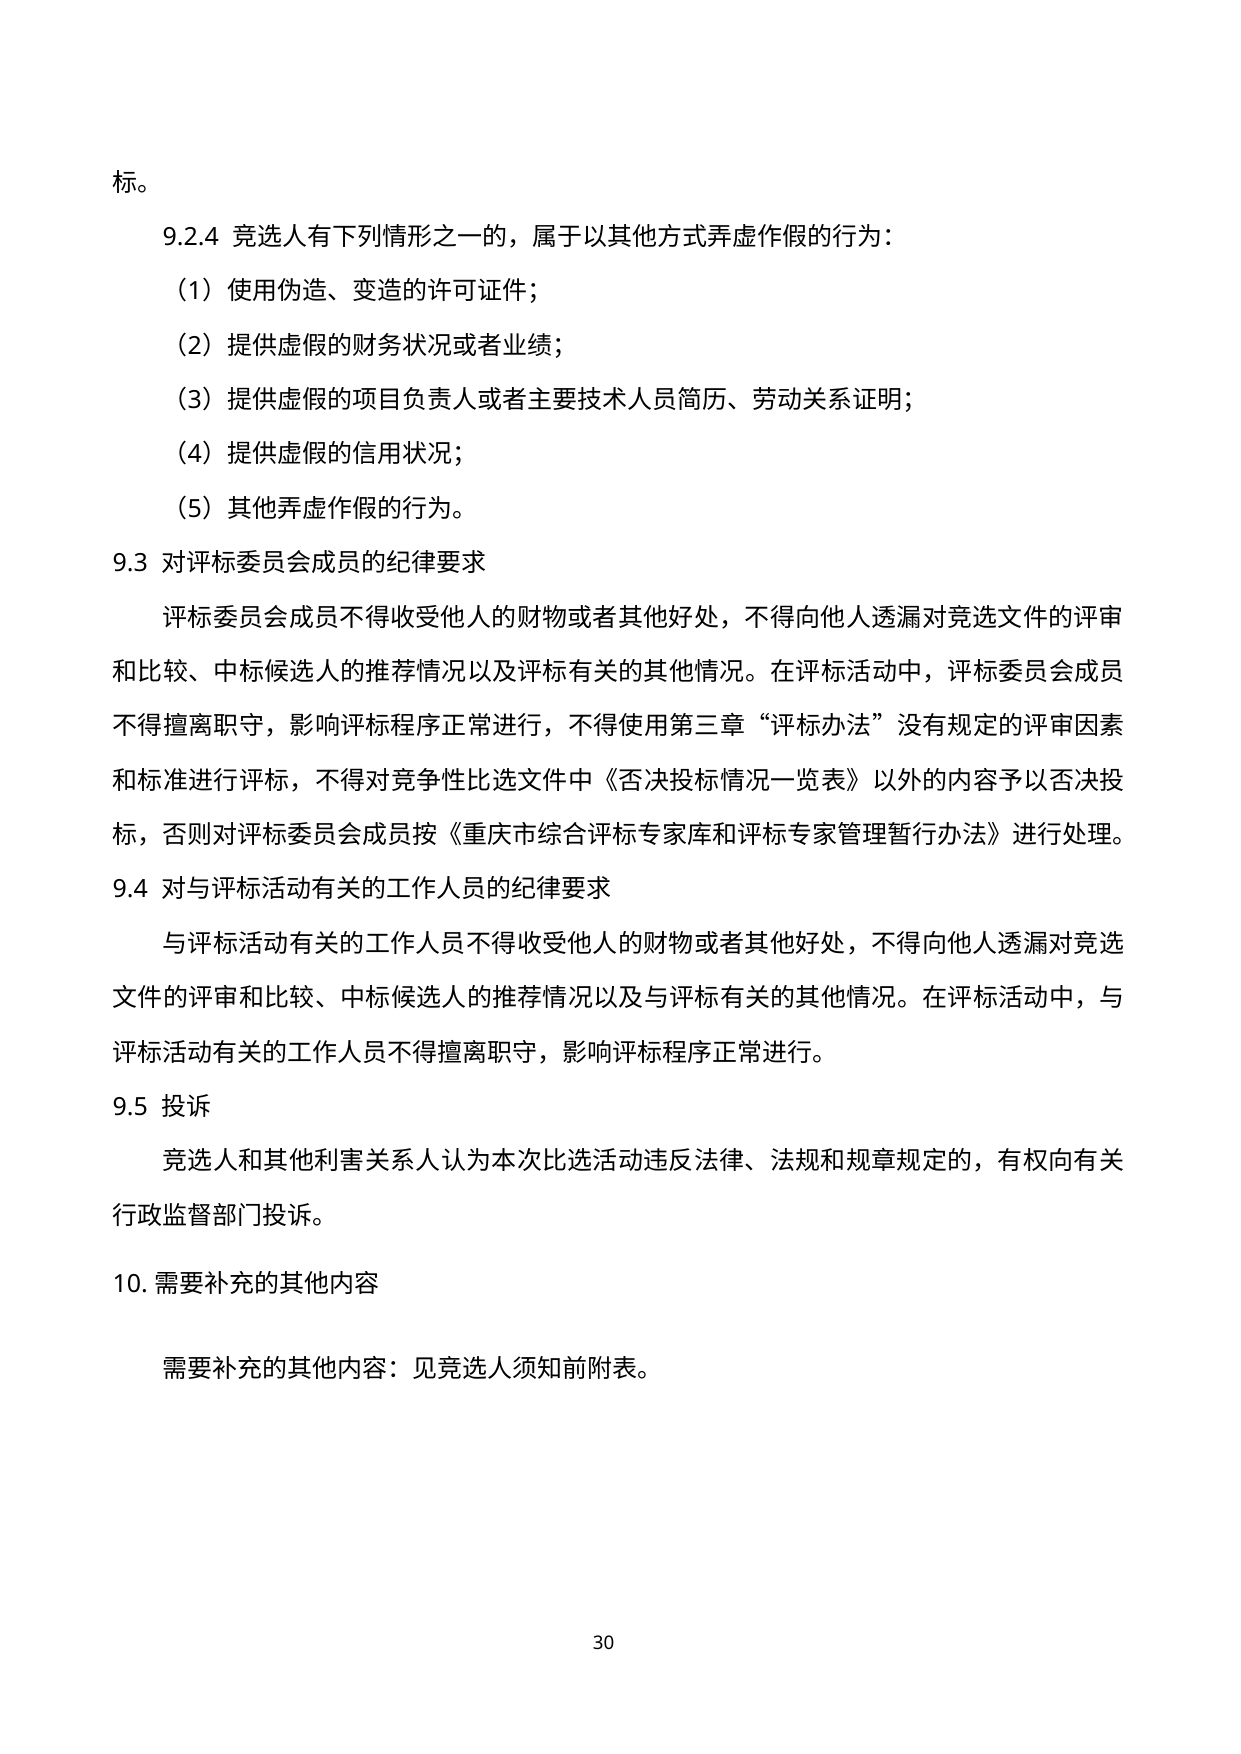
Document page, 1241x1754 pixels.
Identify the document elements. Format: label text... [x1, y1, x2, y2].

subtitle 9.3 对评标委员会成员的纪律要求 [112, 543, 1128, 579]
text 9.2.4 竞选人有下列情形之一的，属于以其他方式弄虚作假的行为： [112, 216, 1128, 253]
text （4）提供虚假的信用状况； [112, 434, 1128, 470]
subtitle 9.5 投诉 [112, 1086, 1128, 1123]
subtitle 9.4 对与评标活动有关的工作人员的纪律要求 [112, 869, 1128, 905]
text （3）提供虚假的项目负责人或者主要技术人员简历、劳动关系证明； [112, 379, 1128, 416]
text 需要补充的其他内容：见竞选人须知前附表。 [112, 1349, 1128, 1385]
text 竞选人和其他利害关系人认为本次比选活动违反法律、法规和规章规定的，有权向有关行政监督部门投诉。 [112, 1141, 1128, 1231]
text 与评标活动有关的工作人员不得收受他人的财物或者其他好处，不得向他人透漏对竞选文件的评审和比较、中标候选人的推荐情况以及与评标有关的其他情况。在评标活动中，与评标活动有关的工作人员不得擅离职守，影响评标程序正常进行。 [112, 923, 1128, 1068]
text （1）使用伪造、变造的许可证件； [112, 271, 1128, 307]
text 评标委员会成员不得收受他人的财物或者其他好处，不得向他人透漏对竞选文件的评审和比较、中标候选人的推荐情况以及评标有关的其他情况。在评标活动中，评标委员会成员不得擅离职守，影响评标程序正常进行，不得使用第三章“评标办法”没有规定的评审因素和标准进行评标，不得对竞争性比选文件中《否决投标情况一览表》以外的内容予以否决投标，否则对评标委员会成员按《重庆市综合评标专家库和评标专家管理暂行办法》进行处理。 [112, 597, 1128, 851]
subtitle 10. 需要补充的其他内容 [112, 1249, 1128, 1314]
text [112, 162, 1128, 198]
text （2）提供虚假的财务状况或者业绩； [112, 325, 1128, 361]
text （5）其他弄虚作假的行为。 [112, 488, 1128, 524]
